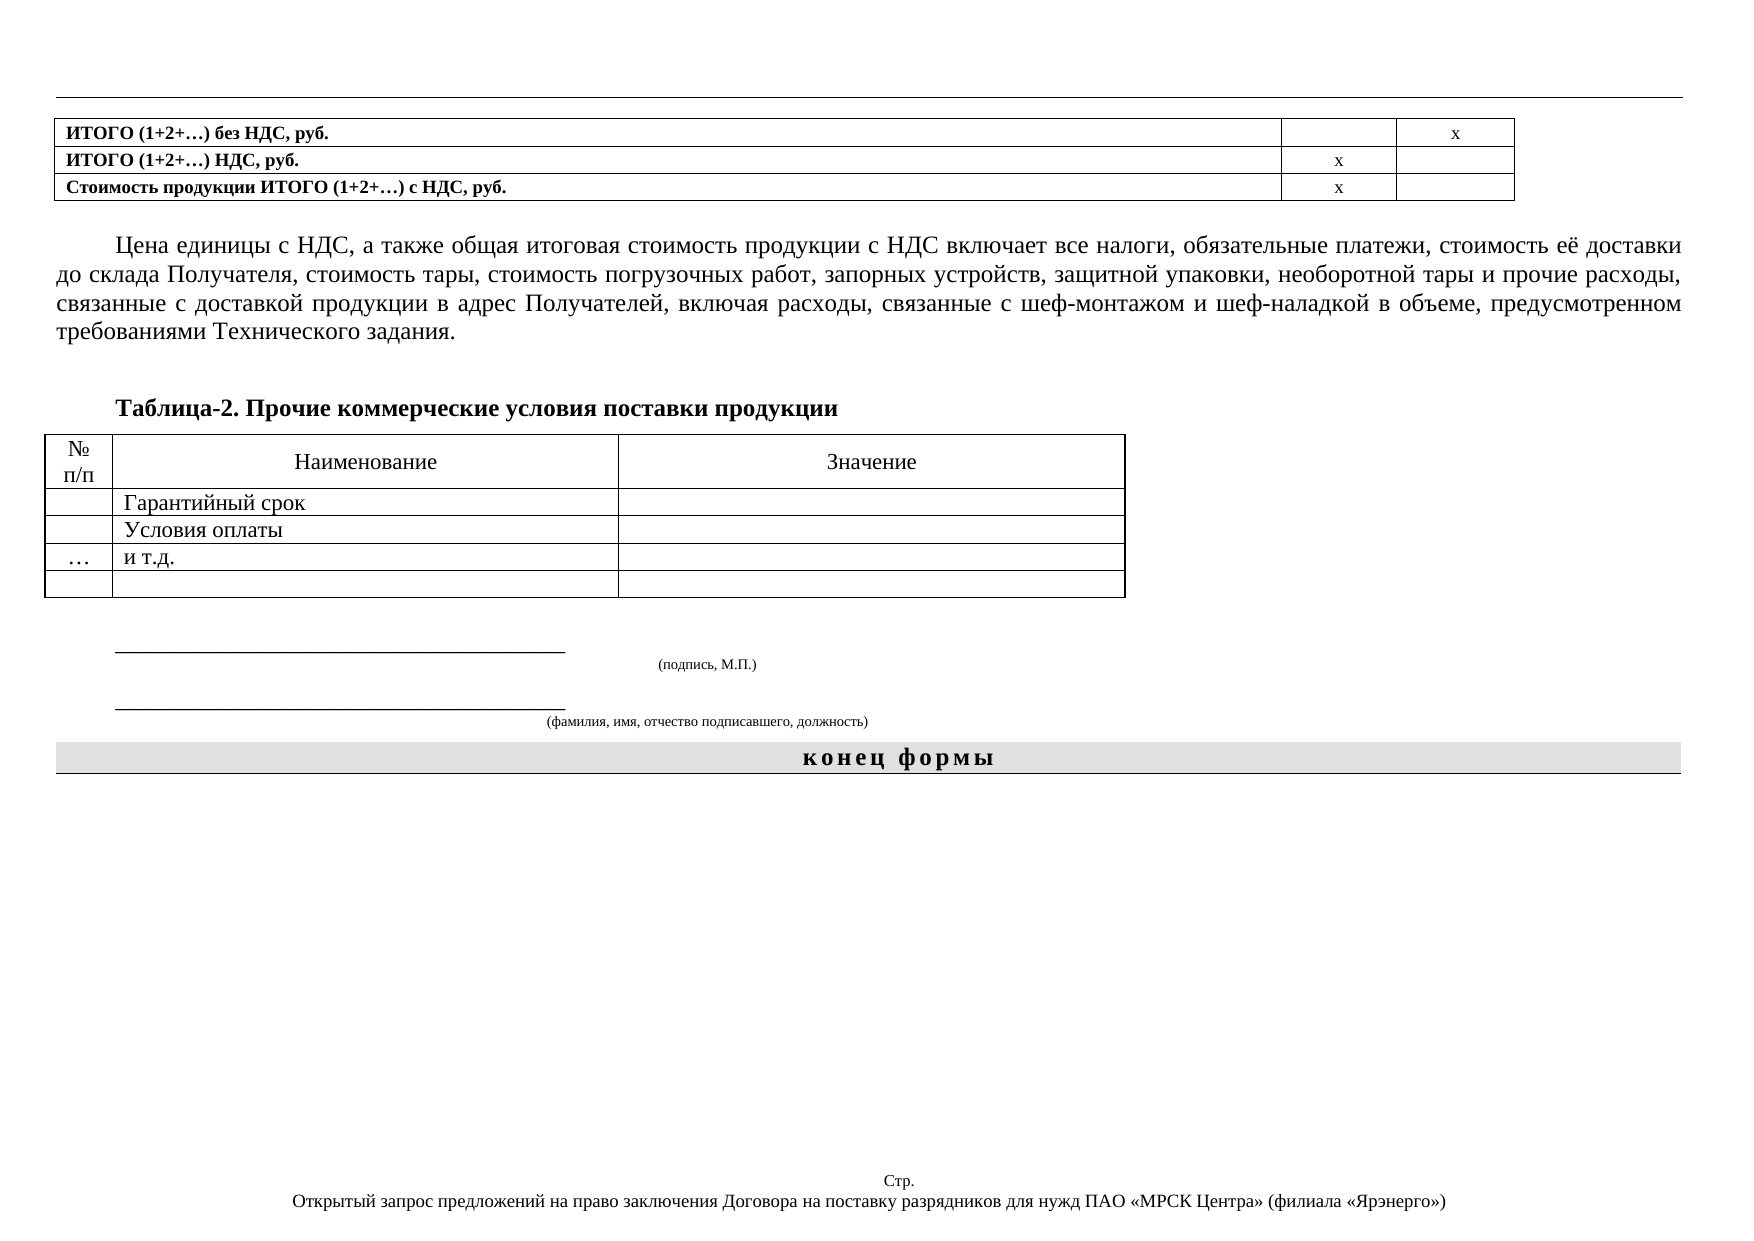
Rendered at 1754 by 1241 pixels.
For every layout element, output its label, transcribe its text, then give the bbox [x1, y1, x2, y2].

table_cell [619, 489, 1124, 515]
text Цена единицы с НДС, а также общая итоговая стоимость продукции с НДС включает все налоги, обязательные платежи, стоимость её доставки до склада Получателя, стоимость тары, стоимость погрузочных работ, запорных устройств, защитной упаковки, необоротной тары и прочие расходы, связанные с доставкой продукции в адрес Получателей, включая расходы, связанные с шеф-монтажом и шеф-наладкой в объеме, предусмотренном требованиями Технического задания. [56, 230, 1683, 345]
table_cell … [46, 544, 112, 570]
text ____________________________________ [56, 684, 1683, 713]
table_cell Гарантийный срок [113, 489, 618, 515]
table_cell х [1282, 147, 1396, 173]
table_header Наименование [113, 435, 618, 488]
table_cell [619, 516, 1124, 542]
text (подпись, М.П.) [56, 656, 1299, 684]
table_cell Условия оплаты [113, 516, 618, 542]
table_cell х [1282, 174, 1396, 200]
text ____________________________________ [56, 627, 1683, 656]
table_cell ИТОГО (1+2+…) НДС, руб. [55, 147, 1281, 173]
table_cell [46, 489, 112, 515]
text (фамилия, имя, отчество подписавшего, должность) [56, 713, 1299, 742]
table_cell [619, 571, 1124, 597]
table_cell ИТОГО (1+2+…) без НДС, руб. [55, 119, 1281, 146]
text конец формы [56, 742, 1681, 773]
table_cell [619, 544, 1124, 570]
table_cell х [1397, 119, 1514, 146]
table_header № п/п [46, 435, 112, 488]
table_cell [1397, 174, 1514, 200]
text Таблица-2. Прочие коммерческие условия поставки продукции [56, 393, 1683, 421]
table_cell [1397, 147, 1514, 173]
table_cell Стоимость продукции ИТОГО (1+2+…) с НДС, руб. [55, 174, 1281, 200]
table_cell [46, 516, 112, 542]
table_cell [1282, 119, 1396, 146]
table_cell [46, 571, 112, 597]
table_cell и т.д. [113, 544, 618, 570]
table_cell [113, 571, 618, 597]
table_header Значение [619, 435, 1124, 488]
